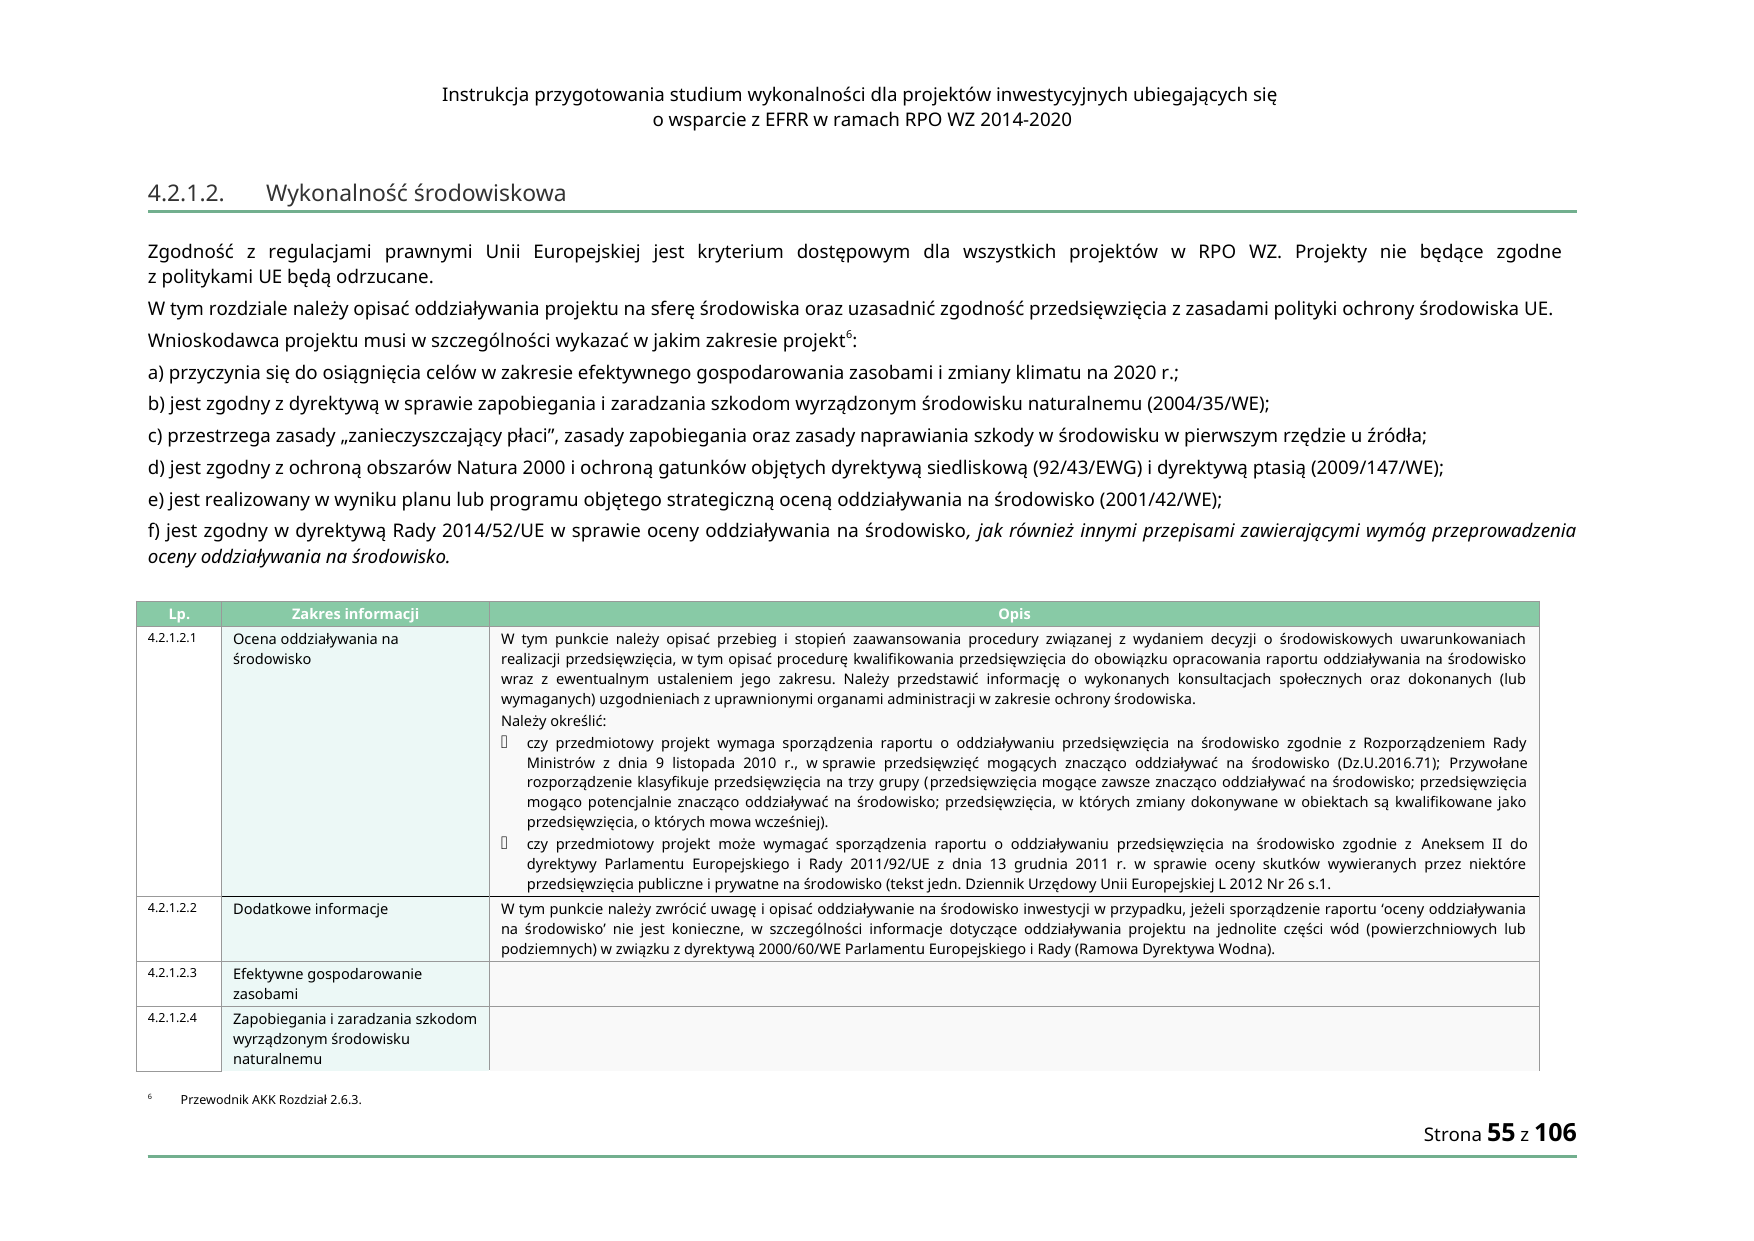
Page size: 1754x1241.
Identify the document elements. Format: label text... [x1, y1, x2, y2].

table_header Lp. [137, 602, 221, 626]
subtitle Wykonalność środowiskowa [148, 177, 1577, 210]
table_cell Zapobiegania i zaradzania szkodom wyrządzonym środowisku naturalnemu [222, 1007, 489, 1071]
table_cell Efektywne gospodarowanie zasobami [222, 962, 489, 1006]
table_header Opis [490, 602, 1539, 626]
text a) przyczynia się do osiągnięcia celów w zakresie efektywnego gospodarowania zasobami i zmiany klimatu na 2020 r.; [148, 359, 1577, 384]
table_cell 4.2.1.2.4 [137, 1007, 221, 1071]
table_cell 4.2.1.2.2 [137, 897, 221, 961]
text c) przestrzega zasady „zanieczyszczający płaci”, zasady zapobiegania oraz zasady naprawiania szkody w środowisku w pierwszym rzędzie u źródła; [148, 422, 1577, 448]
table_cell Dodatkowe informacje [222, 897, 489, 961]
table_cell W tym punkcie należy zwrócić uwagę i opisać oddziaływanie na środowisko inwestycji w przypadku, jeżeli sporządzenie raportu ‘oceny oddziaływania na środowisko’ nie jest konieczne, w szczególności informacje dotyczące oddziaływania projektu na jednolite części wód (powierzchniowych lub podziemnych) w związku z dyrektywą 2000/60/WE Parlamentu Europejskiego i Rady (Ramowa Dyrektywa Wodna). [490, 897, 1539, 961]
table_header Zakres informacji [222, 602, 489, 626]
table_cell Ocena oddziaływania na środowisko [222, 627, 489, 896]
text b) jest zgodny z dyrektywą w sprawie zapobiegania i zaradzania szkodom wyrządzonym środowisku naturalnemu (2004/35/WE); [148, 391, 1577, 416]
text e) jest realizowany w wyniku planu lub programu objętego strategiczną oceną oddziaływania na środowisko (2001/42/WE); [148, 486, 1577, 512]
table_cell 4.2.1.2.1 [137, 627, 221, 896]
text Zgodność z regulacjami prawnymi Unii Europejskiej jest kryterium dostępowym dla wszystkich projektów w RPO WZ. Projekty nie będące zgodne z politykami UE będą odrzucane. [148, 238, 1577, 289]
table_cell 4.2.1.2.3 [137, 962, 221, 1006]
text f) jest zgodny w dyrektywą Rady 2014/52/UE w sprawie oceny oddziaływania na środowisko, jak również innymi przepisami zawierającymi wymóg przeprowadzenia oceny oddziaływania na środowisko. [148, 518, 1577, 569]
text W tym rozdziale należy opisać oddziaływania projektu na sferę środowiska oraz uzasadnić zgodność przedsięwzięcia z zasadami polityki ochrony środowiska UE. [148, 295, 1577, 321]
text d) jest zgodny z ochroną obszarów Natura 2000 i ochroną gatunków objętych dyrektywą siedliskową (92/43/EWG) i dyrektywą ptasią (2009/147/WE); [148, 454, 1577, 480]
text Wnioskodawca projektu musi w szczególności wykazać w jakim zakresie projekt: [148, 327, 1577, 353]
table_cell [490, 1007, 1539, 1071]
table_cell W tym punkcie należy opisać przebieg i stopień zaawansowania procedury związanej z wydaniem decyzji o środowiskowych uwarunkowaniach realizacji przedsięwzięcia, w tym opisać procedurę kwalifikowania przedsięwzięcia do obowiązku opracowania raportu oddziaływania na środowisko wraz z ewentualnym ustaleniem jego zakresu. Należy przedstawić informację o wykonanych konsultacjach społecznych oraz dokonanych (lub wymaganych) uzgodnieniach z uprawnionymi organami administracji w zakresie ochrony środowiska. Należy określić: czy przedmiotowy projekt wymaga sporządzenia raportu o oddziaływaniu przedsięwzięcia na środowisko zgodnie z Rozporządzeniem Rady Ministrów z dnia 9 listopada 2010 r., w sprawie przedsięwzięć mogących znacząco oddziaływać na środowisko (Dz.U.2016.71); Przywołane rozporządzenie klasyfikuje przedsięwzięcia na trzy grupy (przedsięwzięcia mogące zawsze znacząco oddziaływać na środowisko; przedsięwzięcia mogąco potencjalnie znacząco oddziaływać na środowisko; przedsięwzięcia, w których zmiany dokonywane w obiektach są kwalifikowane jako przedsięwzięcia, o których mowa wcześniej). czy przedmiotowy projekt może wymagać sporządzenia raportu o oddziaływaniu przedsięwzięcia na środowisko zgodnie z Aneksem II do dyrektywy Parlamentu Europejskiego i Rady 2011/92/UE z dnia 13 grudnia 2011 r. w sprawie oceny skutków wywieranych przez niektóre przedsięwzięcia publiczne i prywatne na środowisko (tekst jedn. Dziennik Urzędowy Unii Europejskiej L 2012 Nr 26 s.1. [490, 627, 1539, 896]
table_cell [490, 962, 1539, 1006]
